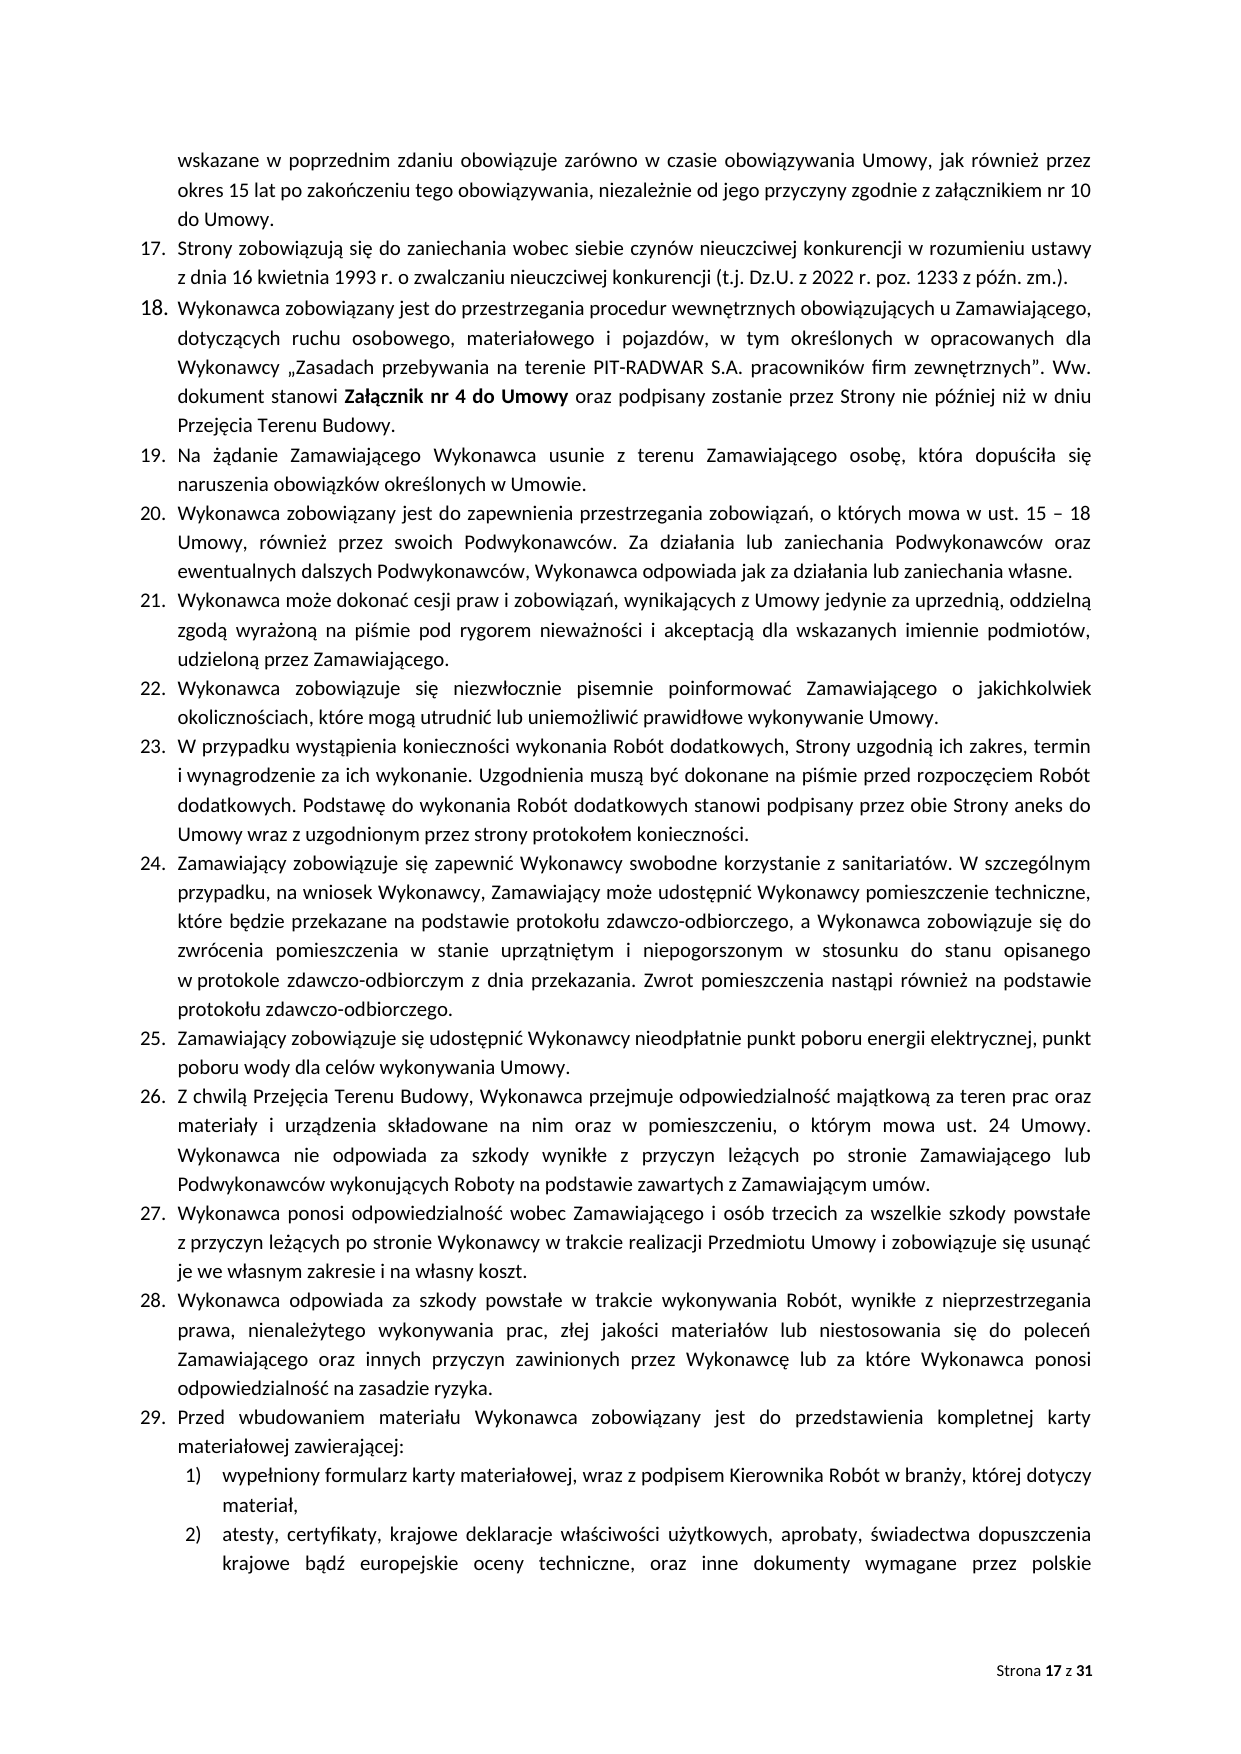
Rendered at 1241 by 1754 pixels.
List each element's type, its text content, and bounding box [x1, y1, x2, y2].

list Wykonawca zobowiązuje się niezwłocznie pisemnie poinformować Zamawiającego o jakichkolwiek okolicznościach, które mogą utrudnić lub uniemożliwić prawidłowe wykonywanie Umowy. [140, 675, 1093, 730]
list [140, 148, 1093, 231]
list Na żądanie Zamawiającego Wykonawca usunie z terenu Zamawiającego osobę, która dopuściła się naruszenia obowiązków określonych w Umowie. [140, 442, 1093, 496]
list Przed wbudowaniem materiału Wykonawca zobowiązany jest do przedstawienia kompletnej karty materiałowej zawierającej: [140, 1404, 1093, 1459]
list Wykonawca zobowiązany jest do zapewnienia przestrzegania zobowiązań, o których mowa w ust. 15 – 18 Umowy, również przez swoich Podwykonawców. Za działania lub zaniechania Podwykonawców oraz ewentualnych dalszych Podwykonawców, Wykonawca odpowiada jak za działania lub zaniechania własne. [140, 500, 1093, 584]
list Z chwilą Przejęcia Terenu Budowy, Wykonawca przejmuje odpowiedzialność majątkową za teren prac oraz materiały i urządzenia składowane na nim oraz w pomieszczeniu, o którym mowa ust. 24 Umowy. Wykonawca nie odpowiada za szkody wynikłe z przyczyn leżących po stronie Zamawiającego lub Podwykonawców wykonujących Roboty na podstawie zawartych z Zamawiającym umów. [140, 1083, 1093, 1196]
list Wykonawca odpowiada za szkody powstałe w trakcie wykonywania Robót, wynikłe z nieprzestrzegania prawa, nienależytego wykonywania prac, złej jakości materiałów lub niestosowania się do poleceń Zamawiającego oraz innych przyczyn zawinionych przez Wykonawcę lub za które Wykonawca ponosi odpowiedzialność na zasadzie ryzyka. [140, 1288, 1093, 1401]
list Zamawiający zobowiązuje się zapewnić Wykonawcy swobodne korzystanie z sanitariatów. W szczególnym przypadku, na wniosek Wykonawcy, Zamawiający może udostępnić Wykonawcy pomieszczenie techniczne, które będzie przekazane na podstawie protokołu zdawczo-odbiorczego, a Wykonawca zobowiązuje się do zwrócenia pomieszczenia w stanie uprzątniętym i niepogorszonym w stosunku do stanu opisanego w protokole zdawczo-odbiorczym z dnia przekazania. Zwrot pomieszczenia nastąpi również na podstawie protokołu zdawczo-odbiorczego. [140, 850, 1093, 1021]
list wypełniony formularz karty materiałowej, wraz z podpisem Kierownika Robót w branży, której dotyczy materiał, [185, 1463, 1093, 1517]
list Wykonawca zobowiązany jest do przestrzegania procedur wewnętrznych obowiązujących u Zamawiającego, dotyczących ruchu osobowego, materiałowego i pojazdów, w tym określonych w opracowanych dla Wykonawcy „Zasadach przebywania na terenie PIT-RADWAR S.A. pracowników firm zewnętrznych”. Ww. dokument stanowi Załącznik nr 4 do Umowy oraz podpisany zostanie przez Strony nie później niż w dniu Przejęcia Terenu Budowy. [140, 293, 1093, 438]
list Wykonawca ponosi odpowiedzialność wobec Zamawiającego i osób trzecich za wszelkie szkody powstałe z przyczyn leżących po stronie Wykonawcy w trakcie realizacji Przedmiotu Umowy i zobowiązuje się usunąć je we własnym zakresie i na własny koszt. [140, 1200, 1093, 1284]
list W przypadku wystąpienia konieczności wykonania Robót dodatkowych, Strony uzgodnią ich zakres, termin i wynagrodzenie za ich wykonanie. Uzgodnienia muszą być dokonane na piśmie przed rozpoczęciem Robót dodatkowych. Podstawę do wykonania Robót dodatkowych stanowi podpisany przez obie Strony aneks do Umowy wraz z uzgodnionym przez strony protokołem konieczności. [140, 733, 1093, 846]
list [185, 1521, 1093, 1576]
list Strony zobowiązują się do zaniechania wobec siebie czynów nieuczciwej konkurencji w rozumieniu ustawy z dnia 16 kwietnia 1993 r. o zwalczaniu nieuczciwej konkurencji (t.j. Dz.U. z 2022 r. poz. 1233 z późn. zm.). [140, 235, 1093, 290]
list Zamawiający zobowiązuje się udostępnić Wykonawcy nieodpłatnie punkt poboru energii elektrycznej, punkt poboru wody dla celów wykonywania Umowy. [140, 1025, 1093, 1080]
list Wykonawca może dokonać cesji praw i zobowiązań, wynikających z Umowy jedynie za uprzednią, oddzielną zgodą wyrażoną na piśmie pod rygorem nieważności i akceptacją dla wskazanych imiennie podmiotów, udzieloną przez Zamawiającego. [140, 588, 1093, 671]
